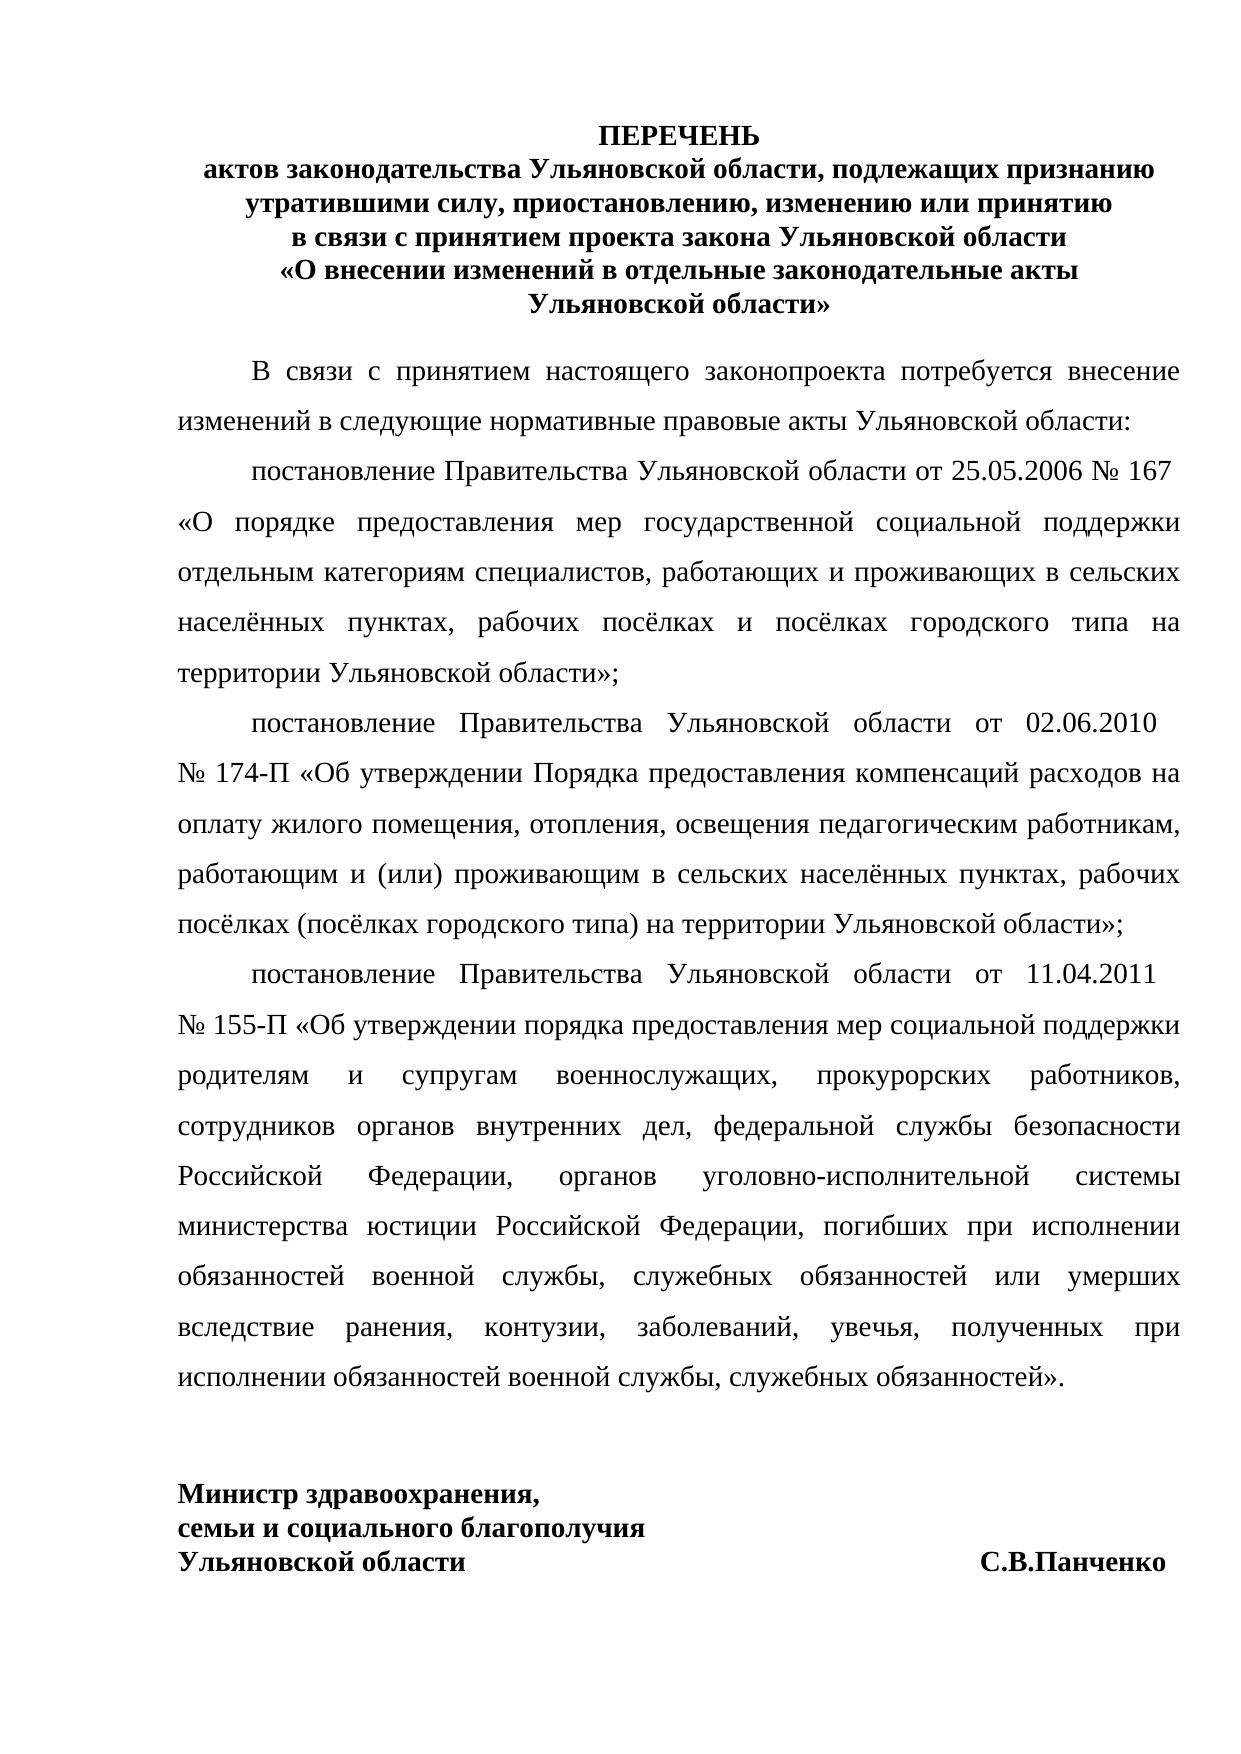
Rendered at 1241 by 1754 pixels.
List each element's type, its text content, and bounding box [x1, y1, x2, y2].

text Ульяновской области» [177, 286, 1181, 319]
text постановление Правительства Ульяновской области от 25.05.2006 № 167 «О порядке предоставления мер государственной социальной поддержки отдельным категориям специалистов, работающих и проживающих в сельских населённых пунктах, рабочих посёлках и посёлках городского типа на территории Ульяновской области»; [177, 453, 1181, 688]
text ПЕРЕЧЕНЬ [177, 118, 1181, 152]
text В связи с принятием настоящего законопроекта потребуется внесение изменений в следующие нормативные правовые акты Ульяновской области: [177, 353, 1181, 437]
text актов законодательства Ульяновской области, подлежащих признанию утратившими силу, приостановлению, изменению или принятию [177, 152, 1181, 219]
text семьи и социального благополучия [177, 1510, 1181, 1544]
text Ульяновской области С.В.Панченко [177, 1544, 1181, 1577]
text постановление Правительства Ульяновской области от 02.06.2010 № 174-П «Об утверждении Порядка предоставления компенсаций расходов на оплату жилого помещения, отопления, освещения педагогическим работникам, работающим и (или) проживающим в сельских населённых пунктах, рабочих посёлках (посёлках городского типа) на территории Ульяновской области»; [177, 705, 1181, 940]
text в связи с принятием проекта закона Ульяновской области [177, 219, 1181, 252]
text «О внесении изменений в отдельные законодательные акты [177, 252, 1181, 286]
text Министр здравоохранения, [177, 1477, 1181, 1510]
text постановление Правительства Ульяновской области от 11.04.2011 № 155-П «Об утверждении порядка предоставления мер социальной поддержки родителям и супругам военнослужащих, прокурорских работников, сотрудников органов внутренних дел, федеральной службы безопасности Российской Федерации, органов уголовно-исполнительной системы министерства юстиции Российской Федерации, погибших при исполнении обязанностей военной службы, служебных обязанностей или умерших вследствие ранения, контузии, заболеваний, увечья, полученных при исполнении обязанностей военной службы, служебных обязанностей». [177, 957, 1181, 1393]
